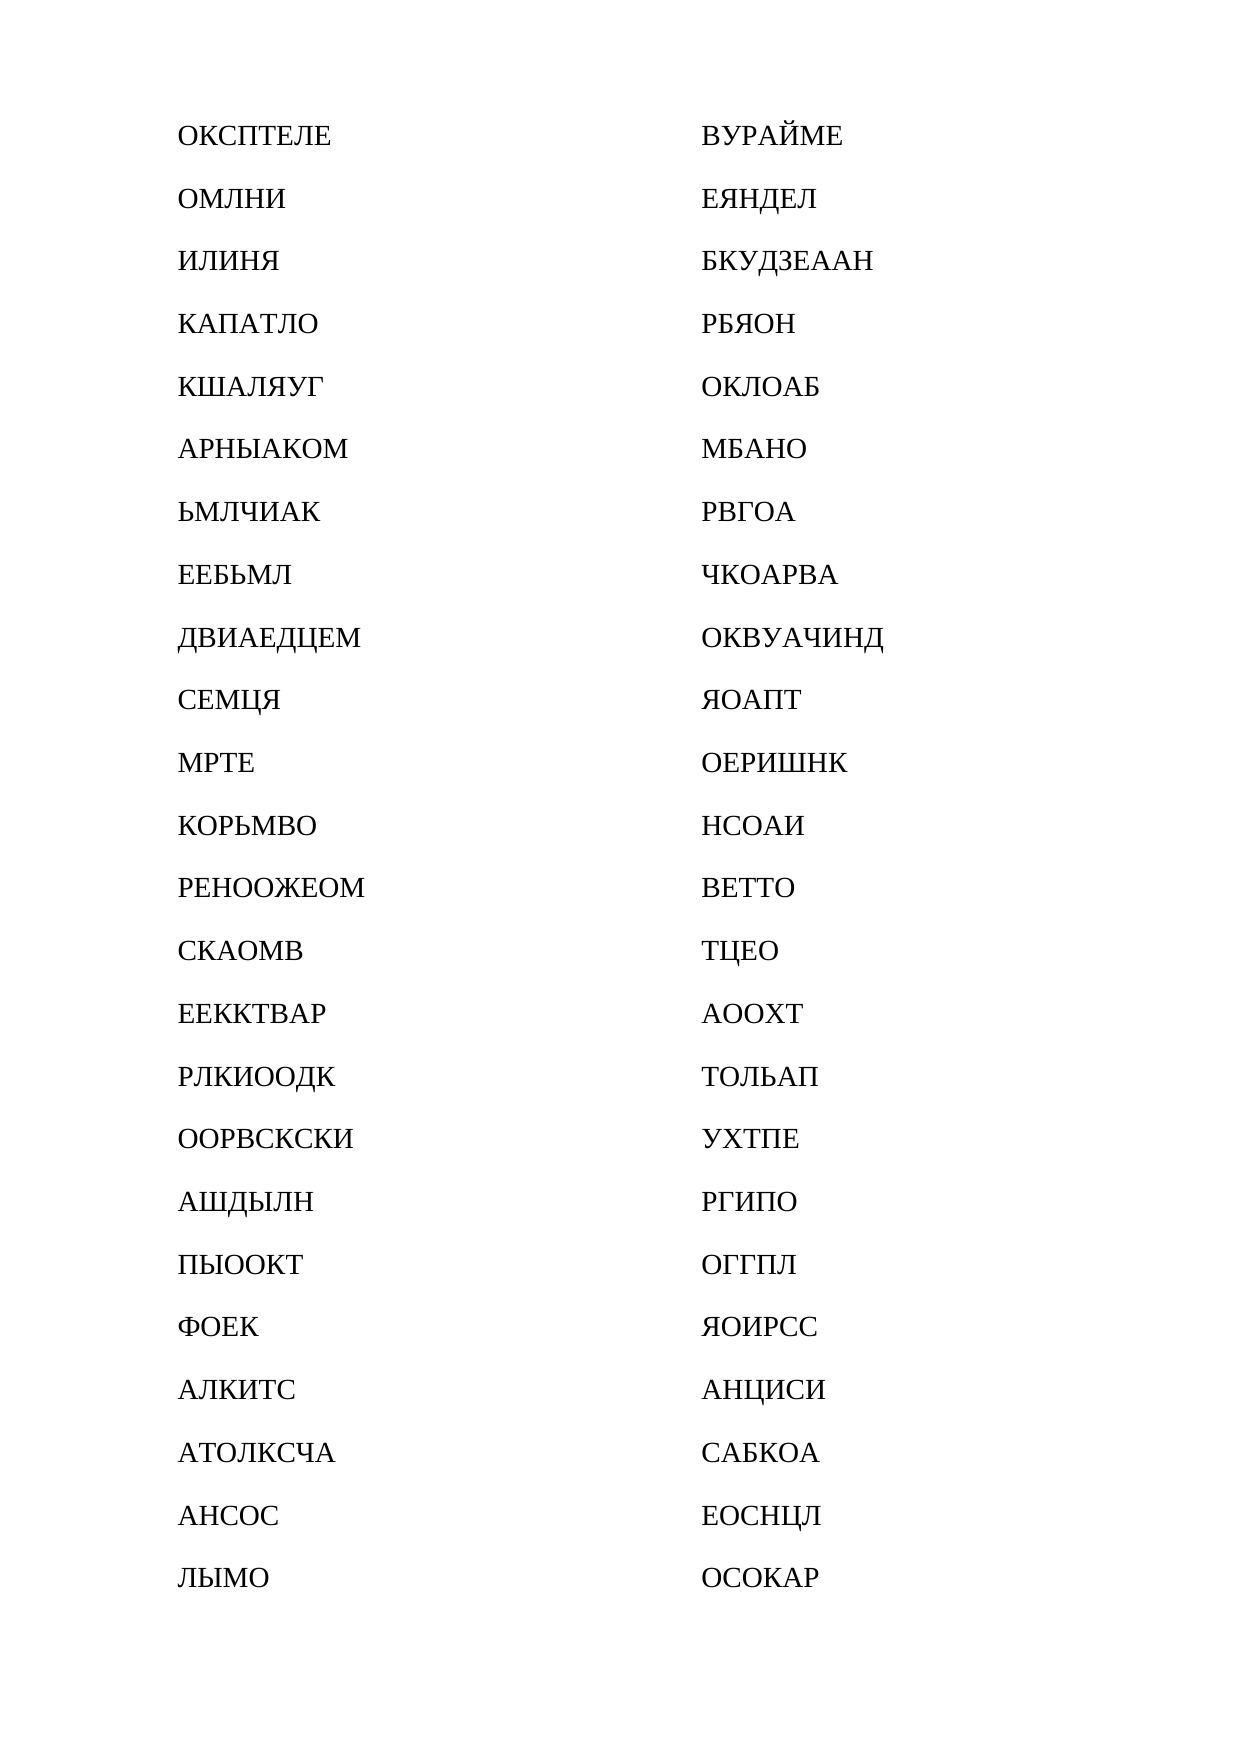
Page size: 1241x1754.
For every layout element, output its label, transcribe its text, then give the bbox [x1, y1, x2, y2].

text АТОЛКСЧА [177, 1435, 627, 1468]
text ОЕРИШНК [701, 745, 1152, 779]
text БКУДЗЕААН [701, 243, 1152, 277]
text ВЕТТО [701, 871, 1152, 904]
text ОКВУАЧИНД [701, 620, 1152, 653]
text КШАЛЯУГ [177, 369, 627, 402]
text АЛКИТС [177, 1372, 627, 1406]
text РЕНООЖЕОМ [177, 871, 627, 904]
text РБЯОН [701, 306, 1152, 340]
text ООРВСКСКИ [177, 1121, 627, 1155]
text ЕЕБЬМЛ [177, 557, 627, 591]
text АООХТ [701, 996, 1152, 1029]
text ЯОАПТ [701, 682, 1152, 716]
text САБКОА [701, 1435, 1152, 1468]
text ВУРАЙМЕ [701, 118, 1152, 152]
text МБАНО [701, 432, 1152, 465]
text КОРЬМВО [177, 808, 627, 841]
text РВГОА [701, 494, 1152, 528]
text ФОЕК [177, 1309, 627, 1343]
text ОКСПТЕЛЕ [177, 118, 627, 152]
text АШДЫЛН [177, 1184, 627, 1218]
text ЧКОАРВА [701, 557, 1152, 591]
text РЛКИООДК [177, 1059, 627, 1092]
text ЯОИРСС [701, 1309, 1152, 1343]
text ДВИАЕДЦЕМ [177, 620, 627, 653]
text СКАОМВ [177, 933, 627, 967]
text ОКЛОАБ [701, 369, 1152, 402]
text РГИПО [701, 1184, 1152, 1218]
text ЕЯНДЕЛ [701, 181, 1152, 214]
text ТОЛЬАП [701, 1059, 1152, 1092]
text ПЫООКТ [177, 1247, 627, 1280]
text ЛЫМО [177, 1560, 627, 1594]
text АНЦИСИ [701, 1372, 1152, 1406]
text АНСОС [177, 1498, 627, 1531]
text ОГГПЛ [701, 1247, 1152, 1280]
text МРТЕ [177, 745, 627, 779]
text ЕОСНЦЛ [701, 1498, 1152, 1531]
text СЕМЦЯ [177, 682, 627, 716]
text ИЛИНЯ [177, 243, 627, 277]
text ТЦЕО [701, 933, 1152, 967]
text АРНЫАКОМ [177, 432, 627, 465]
text КАПАТЛО [177, 306, 627, 340]
text ОМЛНИ [177, 181, 627, 214]
text НСОАИ [701, 808, 1152, 841]
text ЕЕККТВАР [177, 996, 627, 1029]
text УХТПЕ [701, 1121, 1152, 1155]
text ЬМЛЧИАК [177, 494, 627, 528]
text ОСОКАР [701, 1560, 1152, 1594]
